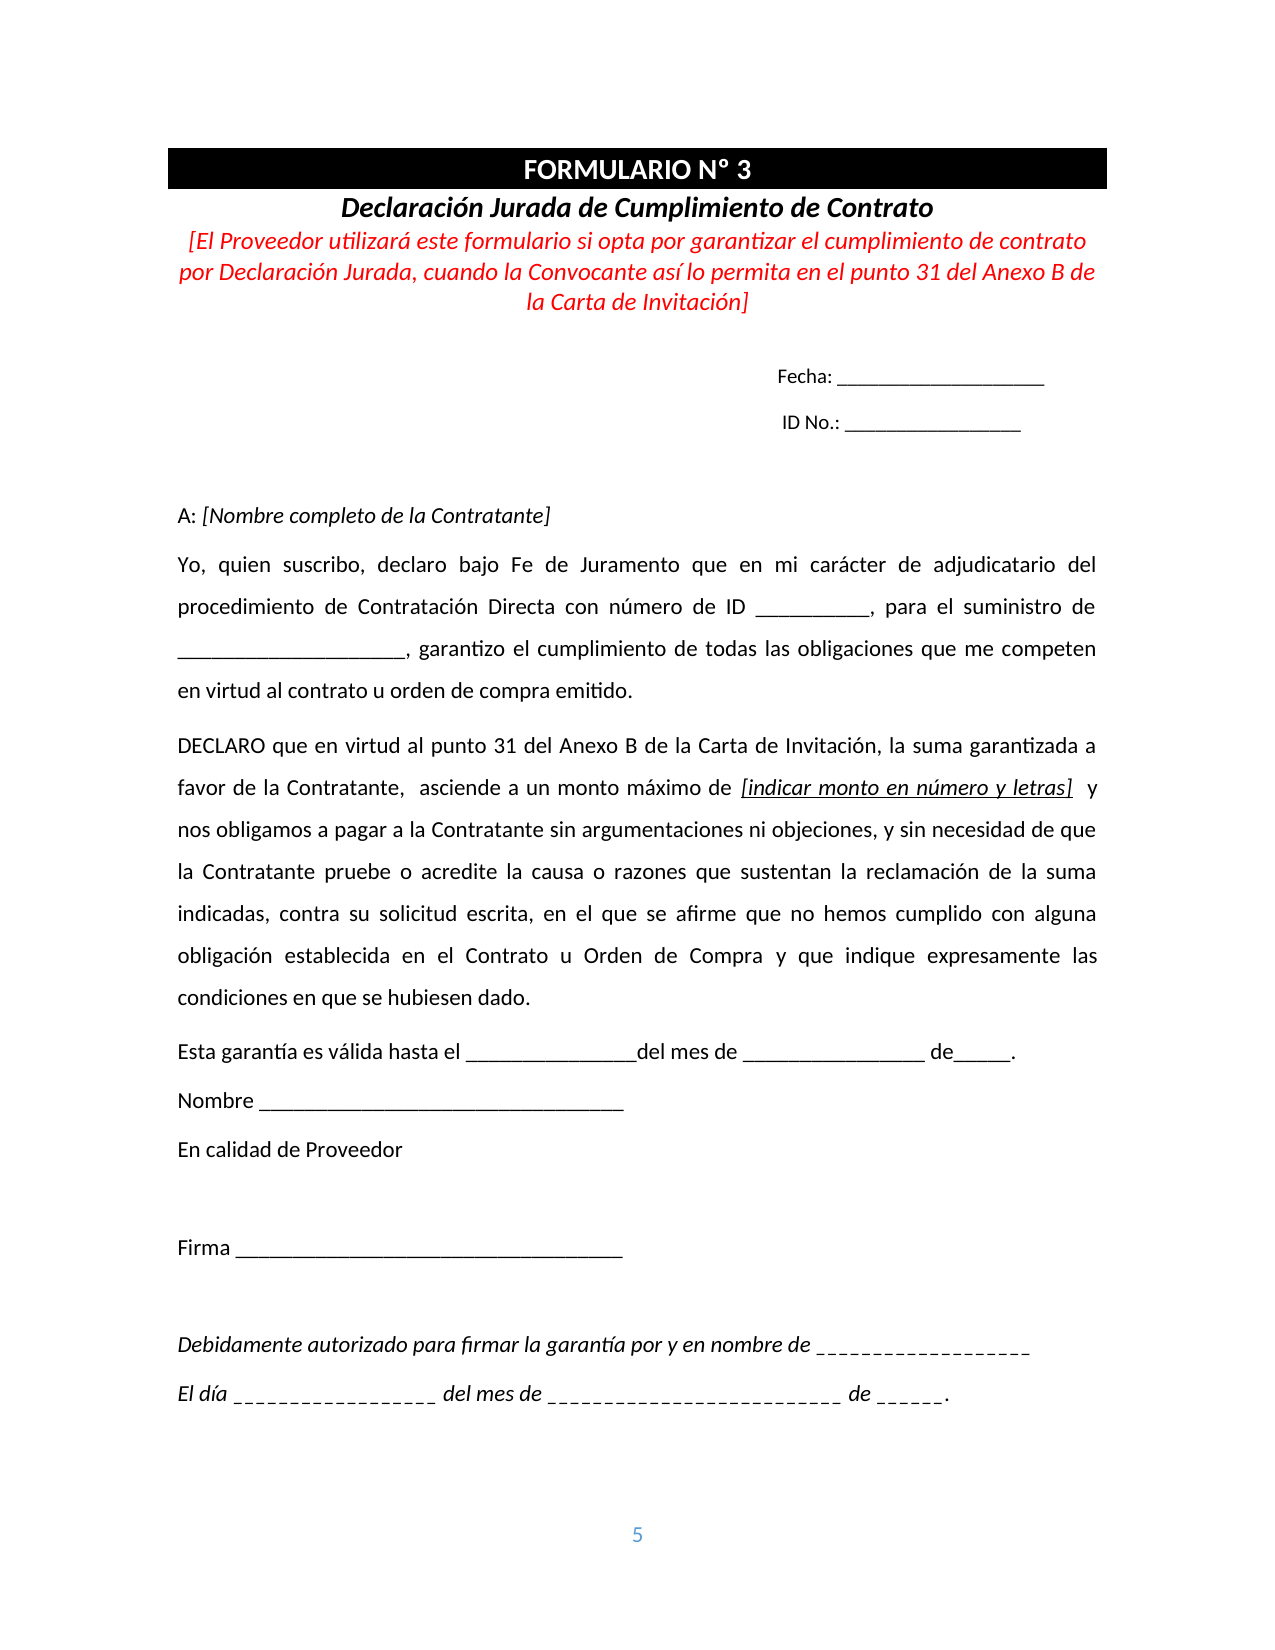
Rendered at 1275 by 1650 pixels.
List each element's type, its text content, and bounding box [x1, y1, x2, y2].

text Fecha: ____________________ [702, 363, 1098, 388]
text Nombre ________________________________ [177, 1086, 1098, 1114]
text DECLARO que en virtud al punto 31 del Anexo B de la Carta de Invitación, la suma garantizada a favor de la Contratante, asciende a un monto máximo de [indicar monto en número y letras] y nos obligamos a pagar a la Contratante sin argumentaciones ni objeciones, y sin necesidad de que la Contratante pruebe o acredite la causa o razones que sustentan la reclamación de la suma indicadas, contra su solicitud escrita, en el que se afirme que no hemos cumplido con alguna obligación establecida en el Contrato u Orden de Compra y que indique expresamente las condiciones en que se hubiesen dado. [177, 731, 1098, 1011]
text FORMULARIO Nº 3 [169, 149, 1106, 188]
text Debidamente autorizado para firmar la garantía por y en nombre de ___________________ [177, 1330, 1098, 1358]
text ID No.: _________________ [777, 409, 1098, 434]
text Firma __________________________________ [177, 1233, 1098, 1261]
text Yo, quien suscribo, declaro bajo Fe de Juramento que en mi carácter de adjudicatario del procedimiento de Contratación Directa con número de ID __________, para el suministro de ____________________, garantizo el cumplimiento de todas las obligaciones que me competen en virtud al contrato u orden de compra emitido. [177, 551, 1098, 704]
text En calidad de Proveedor [177, 1135, 1098, 1163]
text A: [Nombre completo de la Contratante] [177, 502, 1098, 530]
text Declaración Jurada de Cumplimiento de Contrato [177, 189, 1098, 225]
text El día __________________ del mes de __________________________ de ______. [177, 1379, 1098, 1407]
text [El Proveedor utilizará este formulario si opta por garantizar el cumplimiento de contrato por Declaración Jurada, cuando la Convocante así lo permita en el punto 31 del Anexo B de la Carta de Invitación] [177, 225, 1098, 317]
text Esta garantía es válida hasta el _______________del mes de ________________ de_____. [177, 1037, 1098, 1065]
